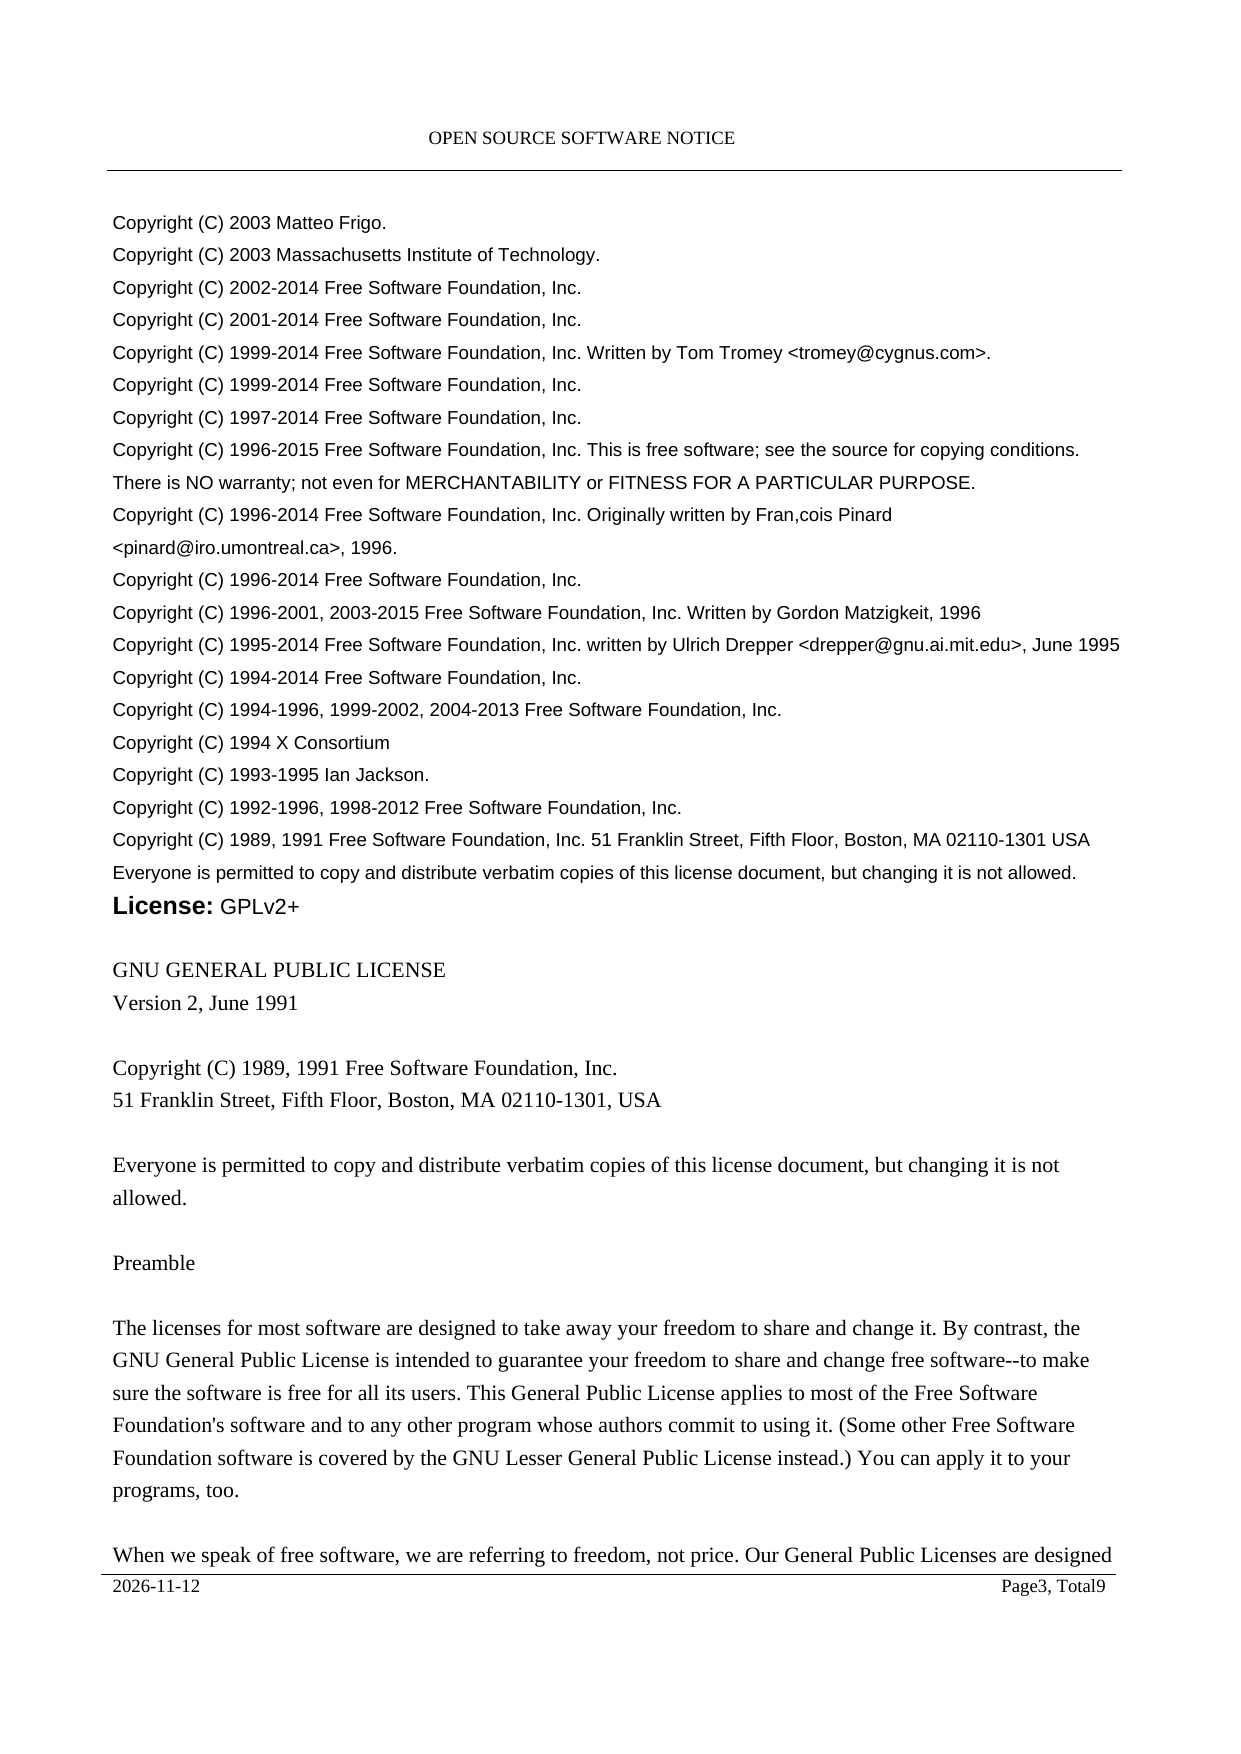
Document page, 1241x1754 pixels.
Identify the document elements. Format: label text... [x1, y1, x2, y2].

text Copyright (C) 1989, 1991 Free Software Foundation, Inc. 51 Franklin Street, Fifth Floor, Boston, MA 02110-1301 USA Everyone is permitted to copy and distribute verbatim copies of this license document, but changing it is not allowed. [112, 824, 1128, 889]
text Copyright (C) 1995-2014 Free Software Foundation, Inc. written by Ulrich Drepper <drepper@gnu.ai.mit.edu>, June 1995 [112, 629, 1128, 661]
text Copyright (C) 1994 X Consortium [112, 726, 1128, 759]
text Copyright (C) 1992-1996, 1998-2012 Free Software Foundation, Inc. [112, 791, 1128, 824]
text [112, 889, 1128, 1571]
text Copyright (C) 1996-2014 Free Software Foundation, Inc. Originally written by Fran,cois Pinard <pinard@iro.umontreal.ca>, 1996. [112, 499, 1128, 564]
text Copyright (C) 1996-2014 Free Software Foundation, Inc. [112, 564, 1128, 596]
text Copyright (C) 1994-1996, 1999-2002, 2004-2013 Free Software Foundation, Inc. [112, 694, 1128, 726]
text Copyright (C) 1993-1995 Ian Jackson. [112, 759, 1128, 791]
text Copyright (C) 1994-2014 Free Software Foundation, Inc. [112, 661, 1128, 694]
text Copyright (C) 1999-2014 Free Software Foundation, Inc. Written by Tom Tromey <tromey@cygnus.com>. [112, 336, 1128, 369]
text Copyright (C) 1997-2014 Free Software Foundation, Inc. [112, 401, 1128, 434]
text Copyright (C) 2003 Matteo Frigo. [112, 206, 1128, 239]
text Copyright (C) 1996-2015 Free Software Foundation, Inc. This is free software; see the source for copying conditions. There is NO warranty; not even for MERCHANTABILITY or FITNESS FOR A PARTICULAR PURPOSE. [112, 434, 1128, 499]
text Copyright (C) 1996-2001, 2003-2015 Free Software Foundation, Inc. Written by Gordon Matzigkeit, 1996 [112, 596, 1128, 629]
text Copyright (C) 2001-2014 Free Software Foundation, Inc. [112, 304, 1128, 336]
text Copyright (C) 2002-2014 Free Software Foundation, Inc. [112, 271, 1128, 304]
text Copyright (C) 2003 Massachusetts Institute of Technology. [112, 239, 1128, 271]
text Copyright (C) 1999-2014 Free Software Foundation, Inc. [112, 369, 1128, 401]
